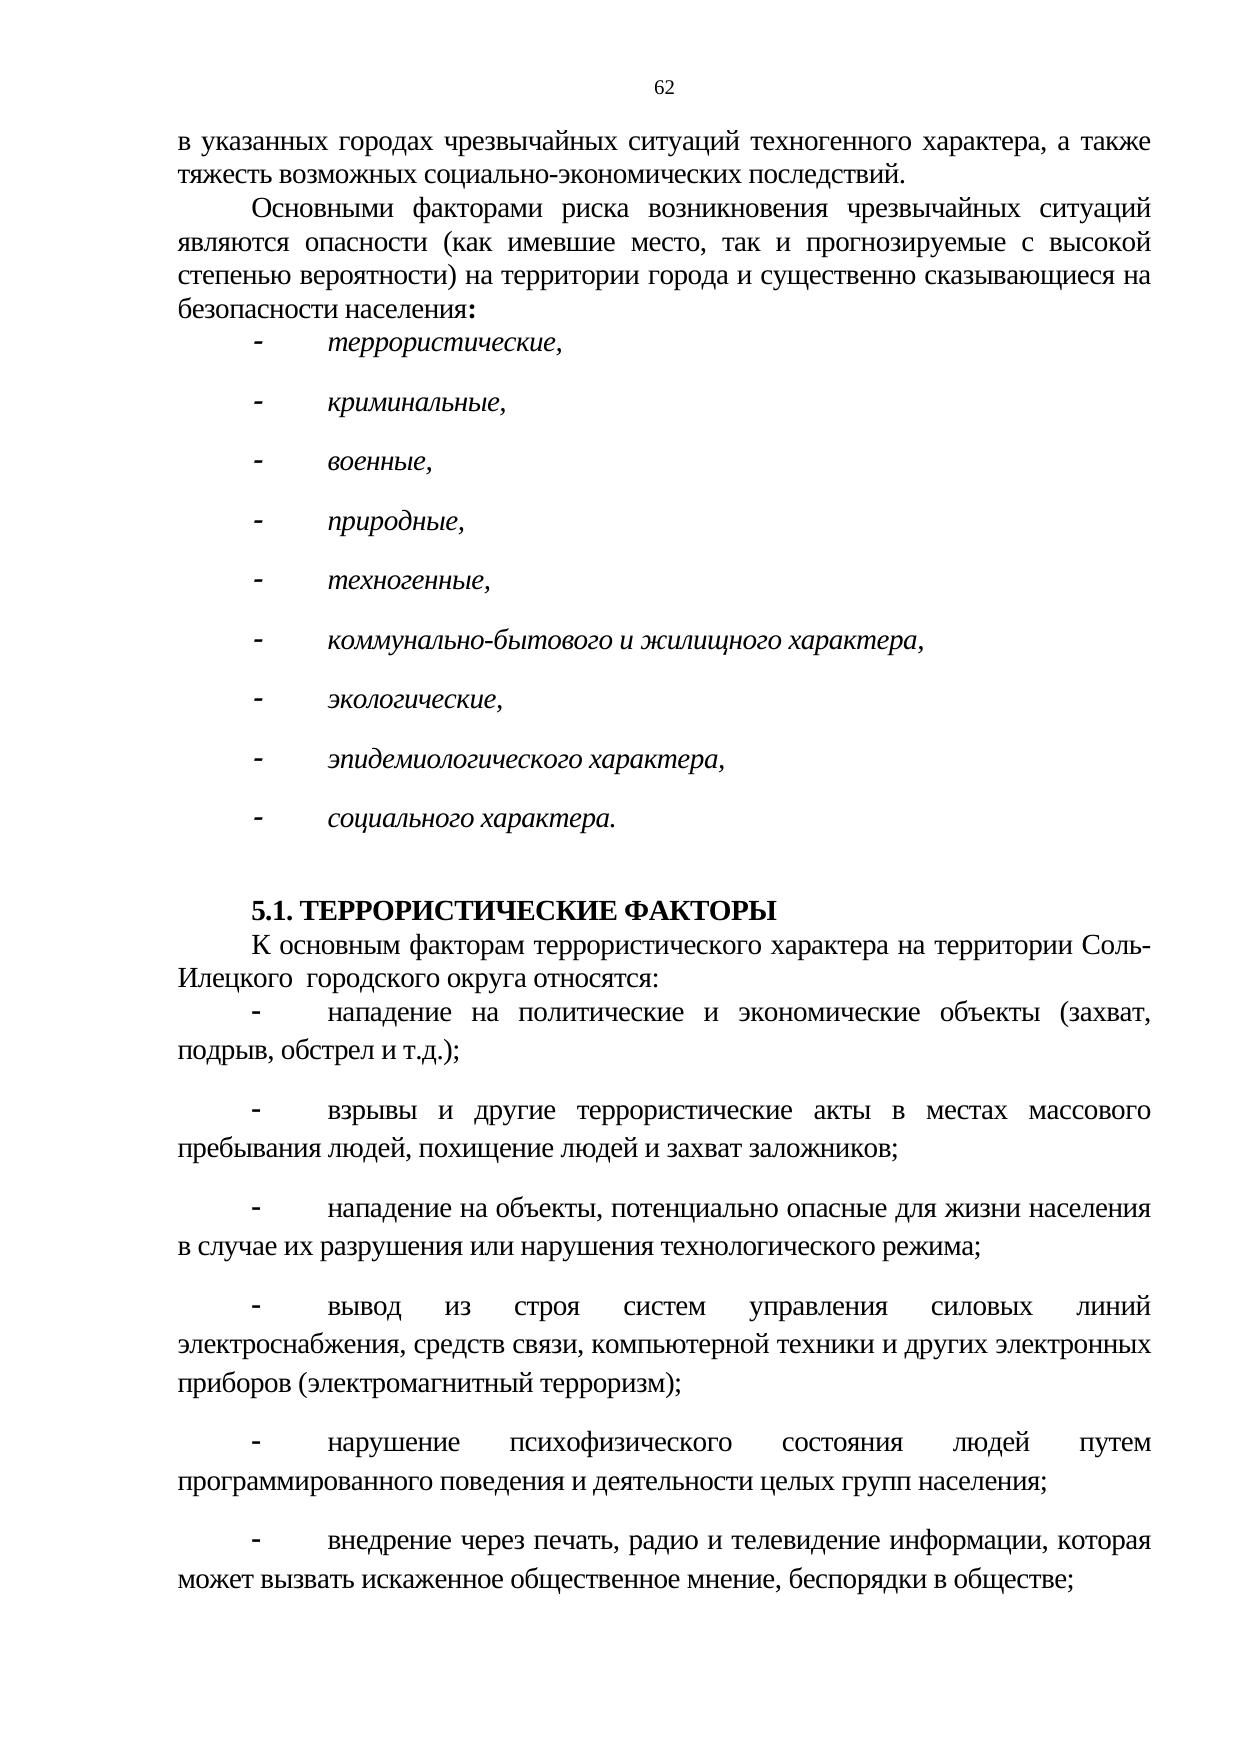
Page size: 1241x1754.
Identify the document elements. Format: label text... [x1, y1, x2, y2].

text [177, 123, 1152, 190]
list нападение на объекты, потенциально опасные для жизни населения в случае их разрушения или нарушения технологического режима; [177, 1190, 1152, 1262]
list взрывы и другие террористические акты в местах массового пребывания людей, похищение людей и захват заложников; [177, 1092, 1152, 1164]
list внедрение через печать, радио и телевидение информации, которая может вызвать искаженное общественное мнение, беспорядки в обществе; [177, 1522, 1152, 1595]
list природные, [177, 503, 1152, 536]
list криминальные, [177, 384, 1152, 417]
text К основным факторам террористического характера на территории Соль-Илецкого городского округа относятся: [177, 927, 1152, 994]
list коммунально-бытового и жилищного характера, [177, 622, 1152, 655]
list техногенные, [177, 562, 1152, 596]
list военные, [177, 443, 1152, 477]
text 5.1. ТЕРРОРИСТИЧЕСКИЕ ФАКТОРЫ [177, 893, 1152, 927]
list вывод из строя систем управления силовых линий электроснабжения, средств связи, компьютерной техники и других электронных приборов (электромагнитный терроризм); [177, 1288, 1152, 1399]
list экологические, [177, 681, 1152, 715]
list террористические, [177, 324, 1152, 358]
text Основными факторами риска возникновения чрезвычайных ситуаций являются опасности (как имевшие место, так и прогнозируемые с высокой степенью вероятности) на территории города и существенно сказывающиеся на безопасности населения: [177, 190, 1152, 324]
list нарушение психофизического состояния людей путем программированного поведения и деятельности целых групп населения; [177, 1424, 1152, 1497]
list эпидемиологического характера, [177, 741, 1152, 774]
list нападение на политические и экономические объекты (захват, подрыв, обстрел и т.д.); [177, 994, 1152, 1066]
list социального характера. [177, 800, 1152, 834]
